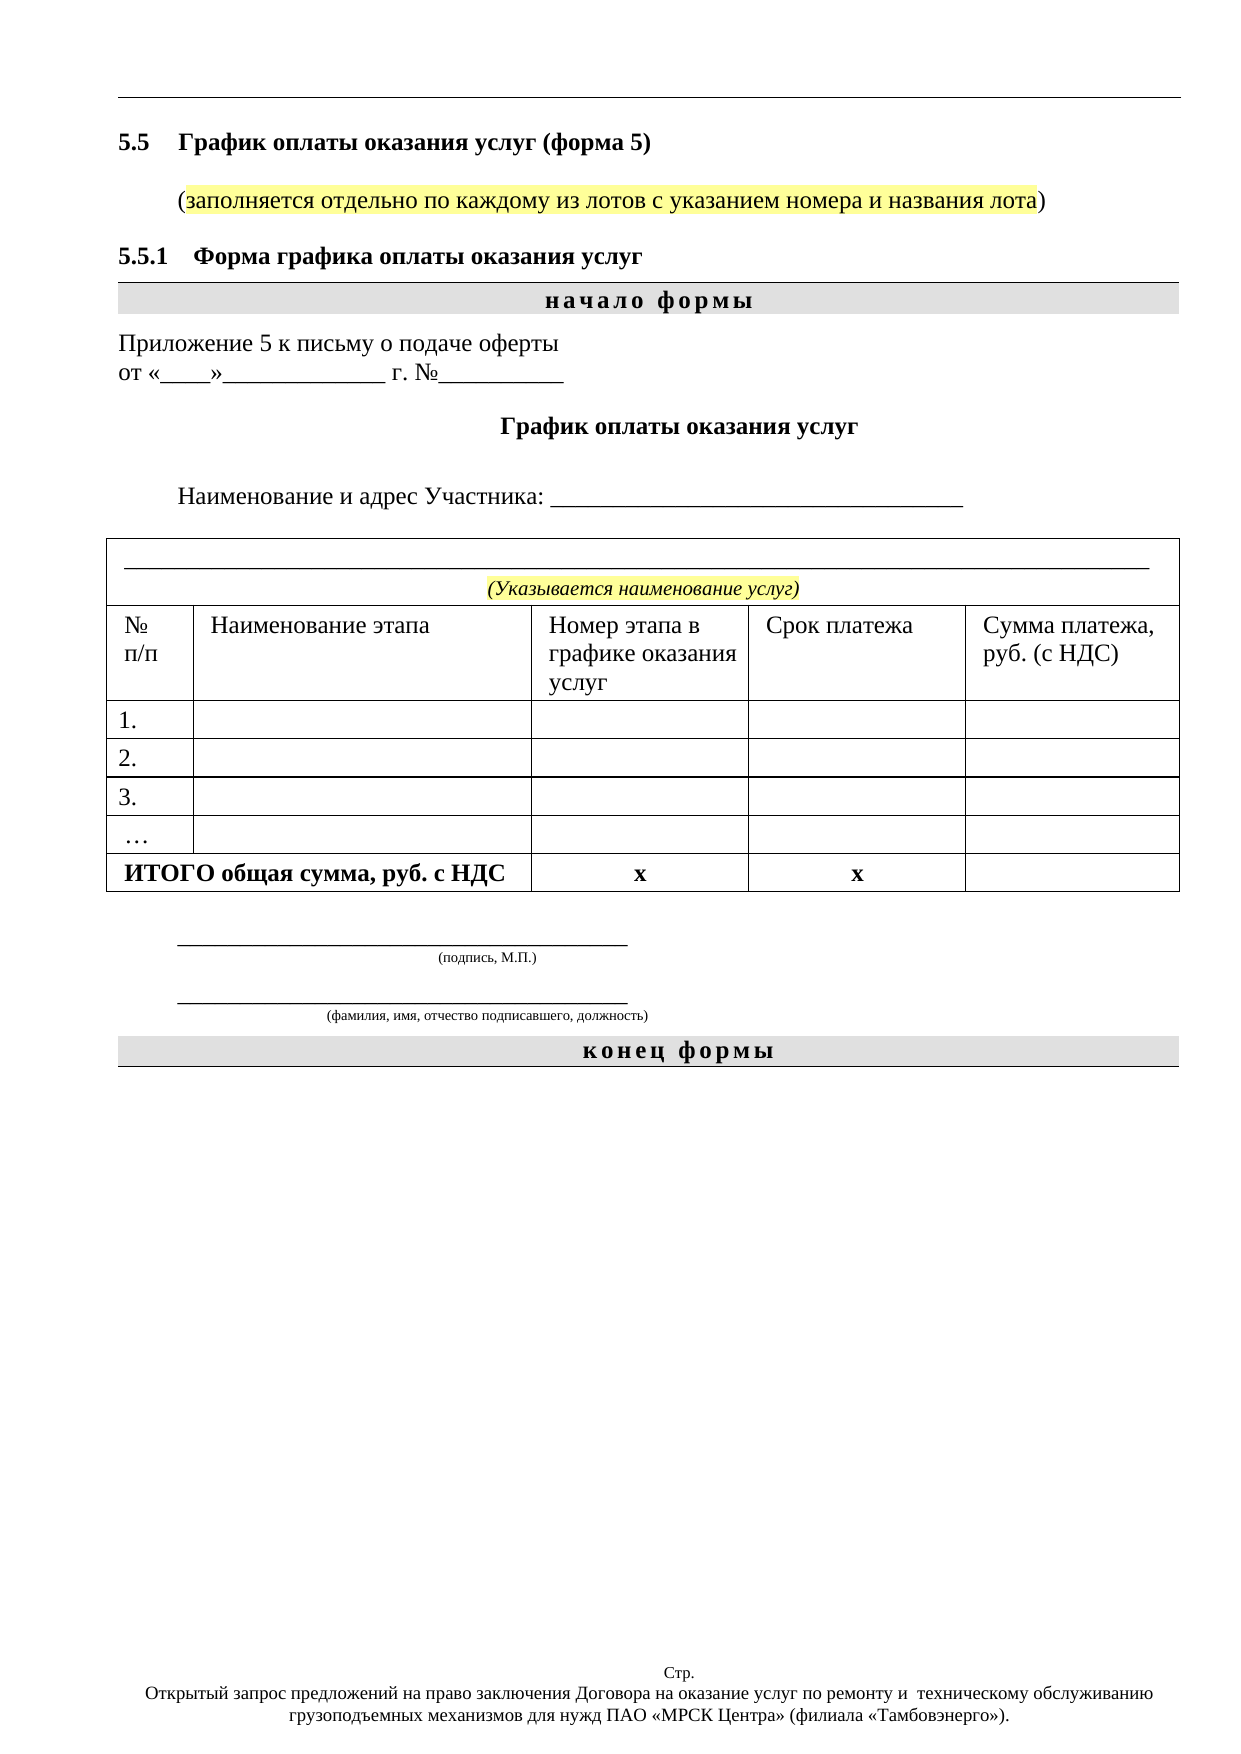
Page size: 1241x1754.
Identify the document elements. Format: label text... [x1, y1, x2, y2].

subtitle Форма графика оплаты оказания услуг [118, 241, 1181, 269]
text ____________________________________ [118, 921, 1181, 949]
table_cell [107, 739, 193, 776]
table_cell [194, 778, 531, 814]
table_cell [749, 816, 965, 853]
table_cell [749, 778, 965, 814]
table_cell [194, 739, 531, 776]
table_cell Наименование этапа [194, 606, 531, 700]
table_cell [966, 854, 1179, 891]
table_cell [532, 739, 748, 776]
table_cell [194, 816, 531, 853]
table_cell Номер этапа в графике оказания услуг [532, 606, 748, 700]
table_cell [749, 701, 965, 738]
table_cell х [532, 854, 748, 891]
table_cell [966, 739, 1179, 776]
table_cell [107, 778, 193, 814]
table_cell Сумма платежа, руб. (с НДС) [966, 606, 1179, 700]
table_cell [107, 701, 193, 738]
table_cell [966, 778, 1179, 814]
table_cell х [749, 854, 965, 891]
text ____________________________________ [118, 978, 1181, 1007]
table_cell [966, 701, 1179, 738]
text График оплаты оказания услуг [118, 411, 1181, 439]
table_cell … [107, 816, 193, 853]
text Наименование и адрес Участника: _________________________________ [118, 481, 1181, 509]
table_cell [966, 816, 1179, 853]
table_cell № п/п [107, 606, 193, 700]
table_header __________________________________________________________________________________ (Указывается наименование услуг) [107, 539, 1179, 604]
table_cell [532, 816, 748, 853]
text начало формы [118, 283, 1179, 314]
table_cell [194, 701, 531, 738]
table_cell Срок платежа [749, 606, 965, 700]
subtitle График оплаты оказания услуг (форма 5) [118, 127, 1181, 156]
text Приложение 5 к письму о подаче оферты от «____»_____________ г. №__________ [118, 328, 1181, 386]
table_cell [749, 739, 965, 776]
table_cell [532, 701, 748, 738]
table_cell [532, 778, 748, 814]
text (подпись, М.П.) [118, 949, 797, 978]
text (фамилия, имя, отчество подписавшего, должность) [118, 1007, 797, 1036]
text конец формы [118, 1036, 1179, 1066]
table_cell ИТОГО общая сумма, руб. с НДС [107, 854, 531, 891]
